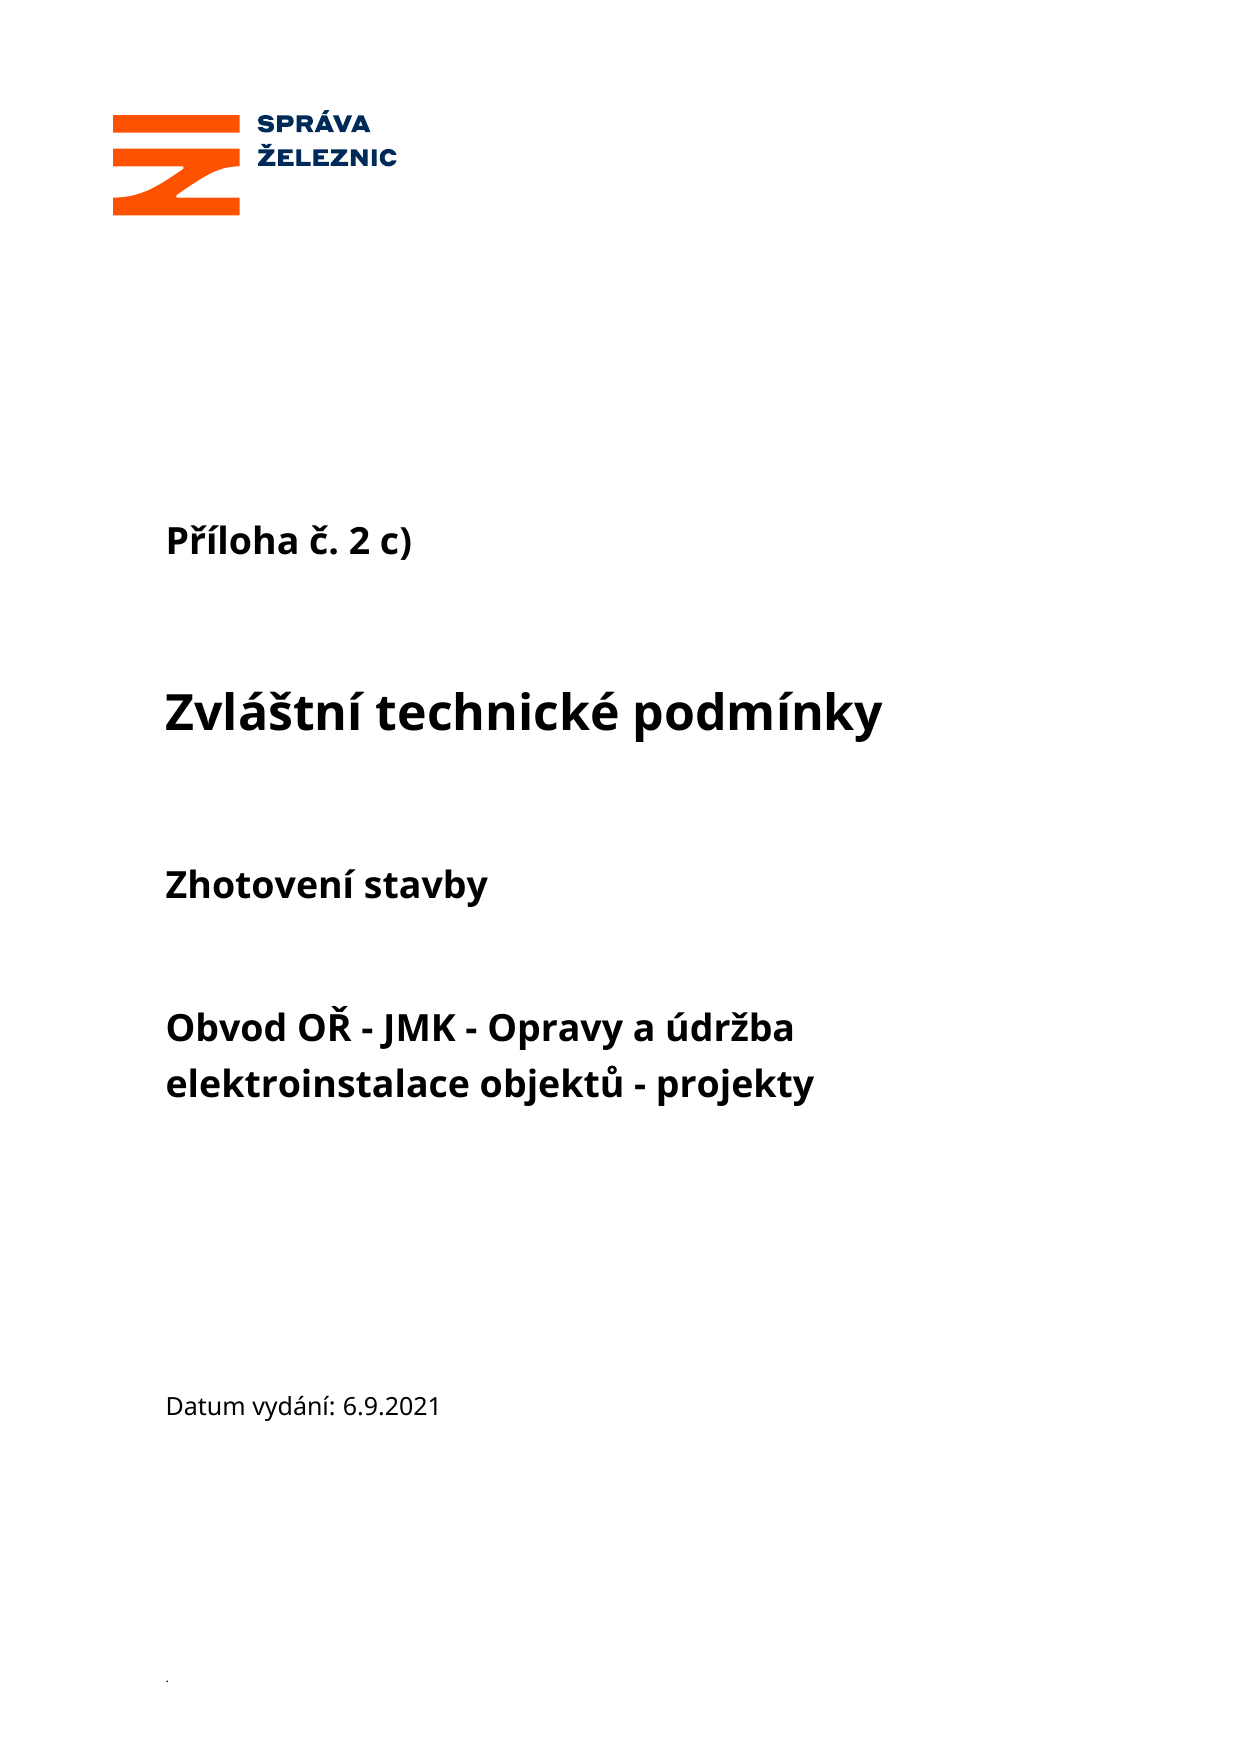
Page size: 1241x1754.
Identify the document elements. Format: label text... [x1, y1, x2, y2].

text Zvláštní technické podmínky [165, 677, 1075, 745]
text Zhotovení stavby [165, 858, 1075, 909]
text Příloha č. 2 c) [165, 514, 1075, 566]
text Obvod OŘ - JMK - Opravy a údržba elektroinstalace objektů - projekty [165, 1001, 1075, 1109]
text Datum vydání: 6.9.2021 [165, 1388, 1075, 1422]
